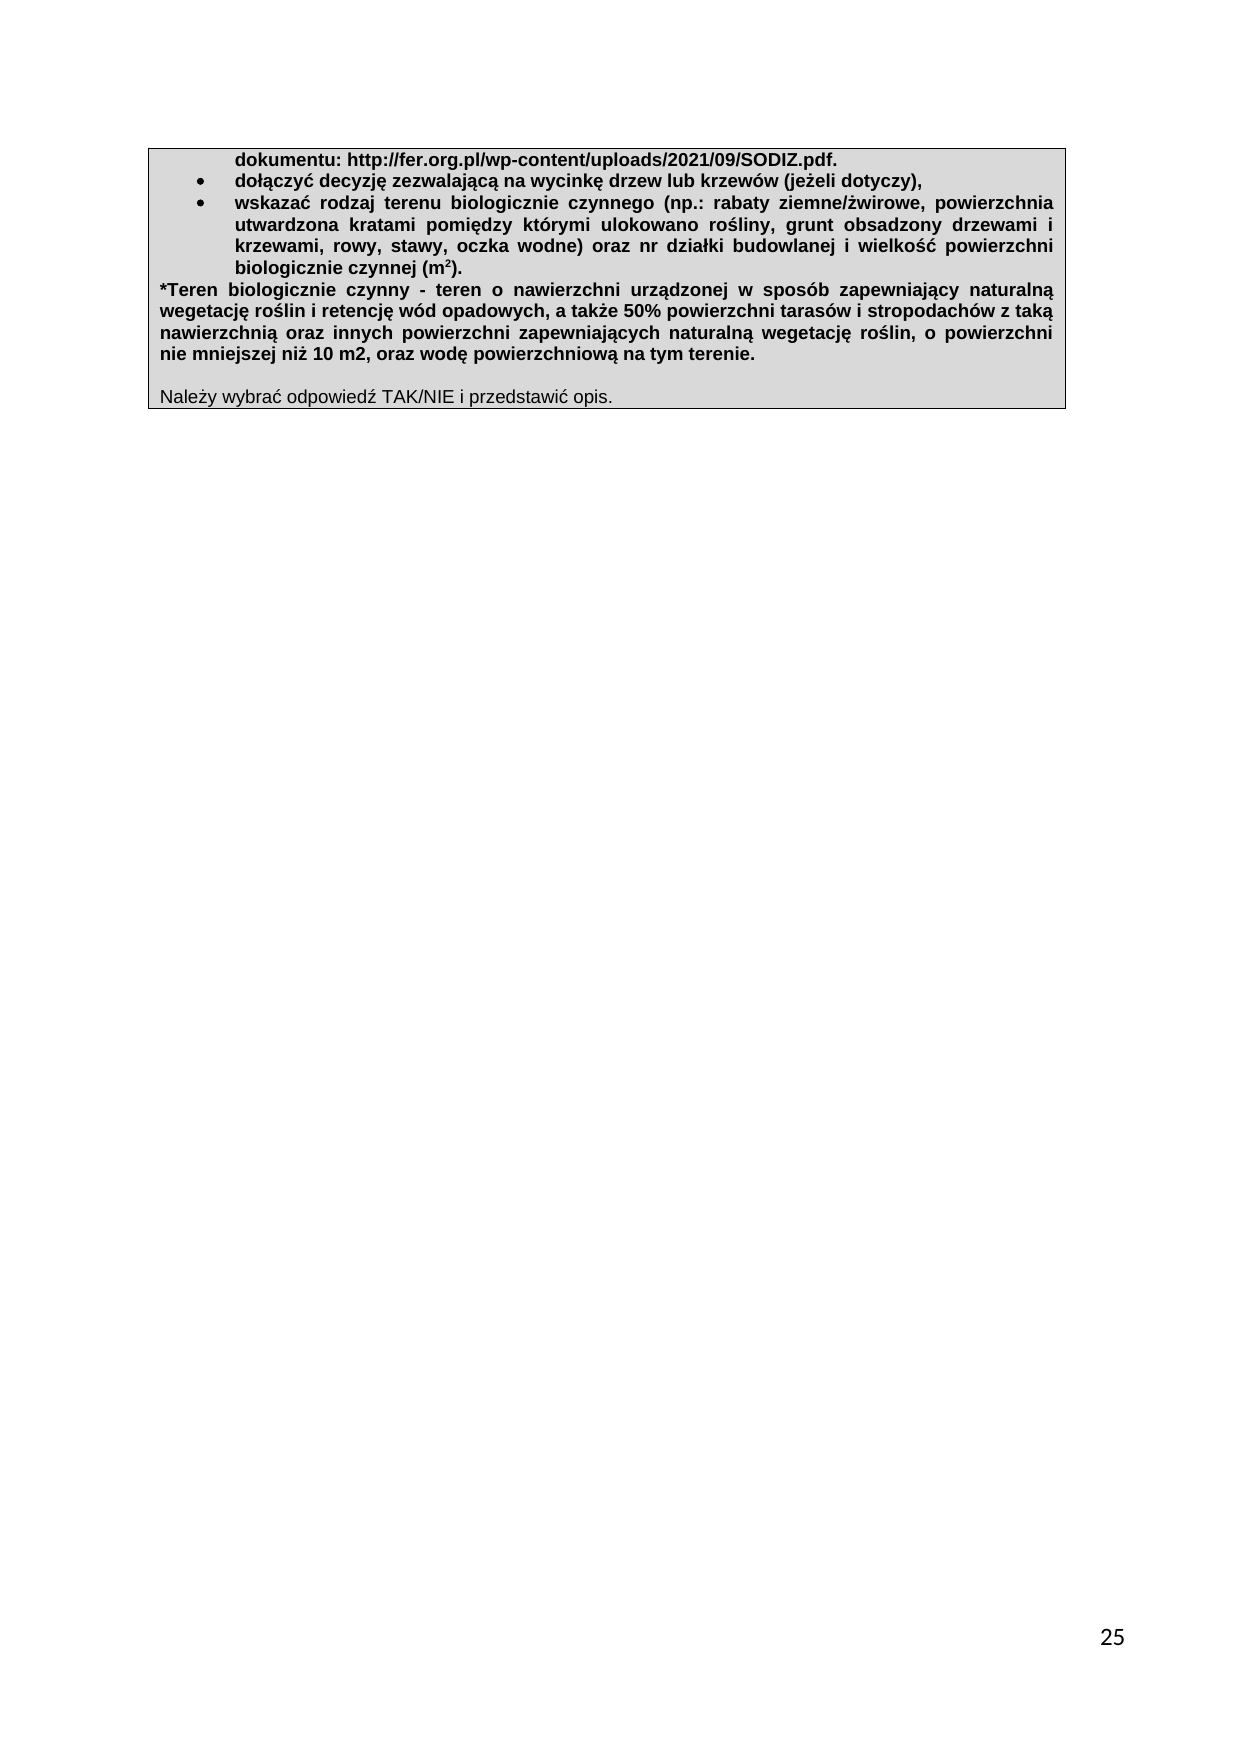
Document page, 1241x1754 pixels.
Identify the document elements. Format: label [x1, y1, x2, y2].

table_header [149, 149, 1065, 408]
